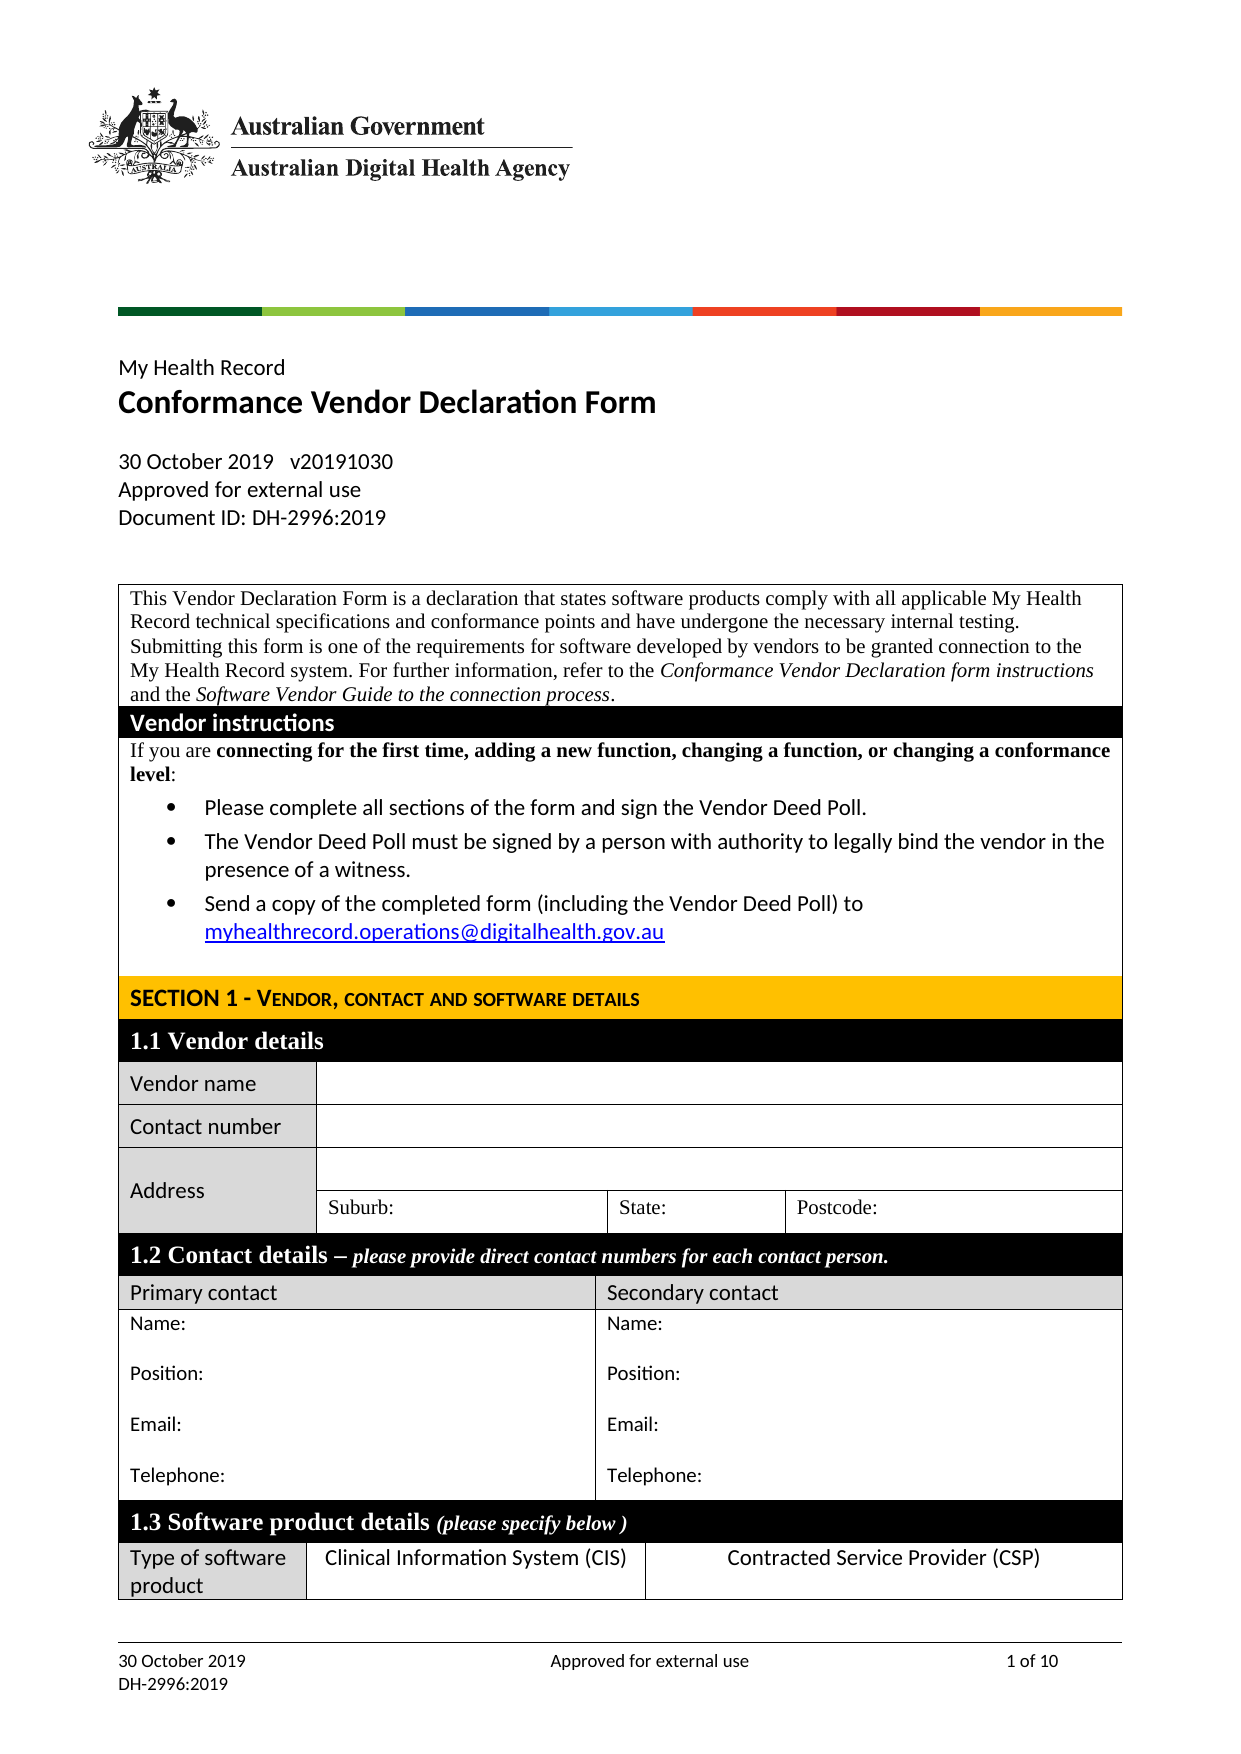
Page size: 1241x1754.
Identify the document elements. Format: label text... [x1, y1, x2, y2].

table_cell Primary contact [119, 1276, 595, 1309]
table_cell 1.3 Software product details (please specify below ) [119, 1501, 1122, 1542]
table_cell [119, 1543, 306, 1599]
table_cell Vendor name [119, 1062, 316, 1104]
table_cell SECTION 1 - Vendor, contact and software details [119, 976, 1122, 1019]
table_cell State: [608, 1191, 785, 1233]
table_cell Name: Position: Email: Telephone: [119, 1310, 595, 1500]
table_cell 1.2 Contact details – please provide direct contact numbers for each contact person. [119, 1234, 1122, 1275]
table_cell If you are connecting for the first time, adding a new function, changing a function, or changing a conformance level: Please complete all sections of the form and sign the Vendor Deed Poll. The Vendor Deed Poll must be signed by a person with authority to legally bind the vendor in the presence of a witness. Send a copy of the completed form (including the Vendor Deed Poll) to myhealthrecord.operations@digitalhealth.gov.au [119, 738, 1122, 976]
table_cell [317, 1062, 1122, 1104]
table_cell Vendor instructions [119, 707, 1122, 737]
table_cell Name: Position: Email: Telephone: [596, 1310, 1122, 1500]
table_cell Suburb: [317, 1191, 607, 1233]
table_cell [307, 1543, 645, 1599]
table_cell Address [119, 1148, 316, 1233]
table_cell [317, 1148, 1122, 1190]
table_cell 1.1 Vendor details [119, 1020, 1122, 1061]
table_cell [646, 1543, 1122, 1599]
table_cell Postcode: [786, 1191, 1122, 1233]
table_header This Vendor Declaration Form is a declaration that states software products comply with all applicable My Health Record technical specifications and conformance points and have undergone the necessary internal testing. Submitting this form is one of the requirements for software developed by vendors to be granted connection to the My Health Record system. For further information, refer to the Conformance Vendor Declaration form instructions and the Software Vendor Guide to the connection process. [119, 585, 1122, 706]
table_cell Secondary contact [596, 1276, 1122, 1309]
table_cell [317, 1105, 1122, 1147]
table_cell Contact number [119, 1105, 316, 1147]
picture [118, 307, 1123, 316]
